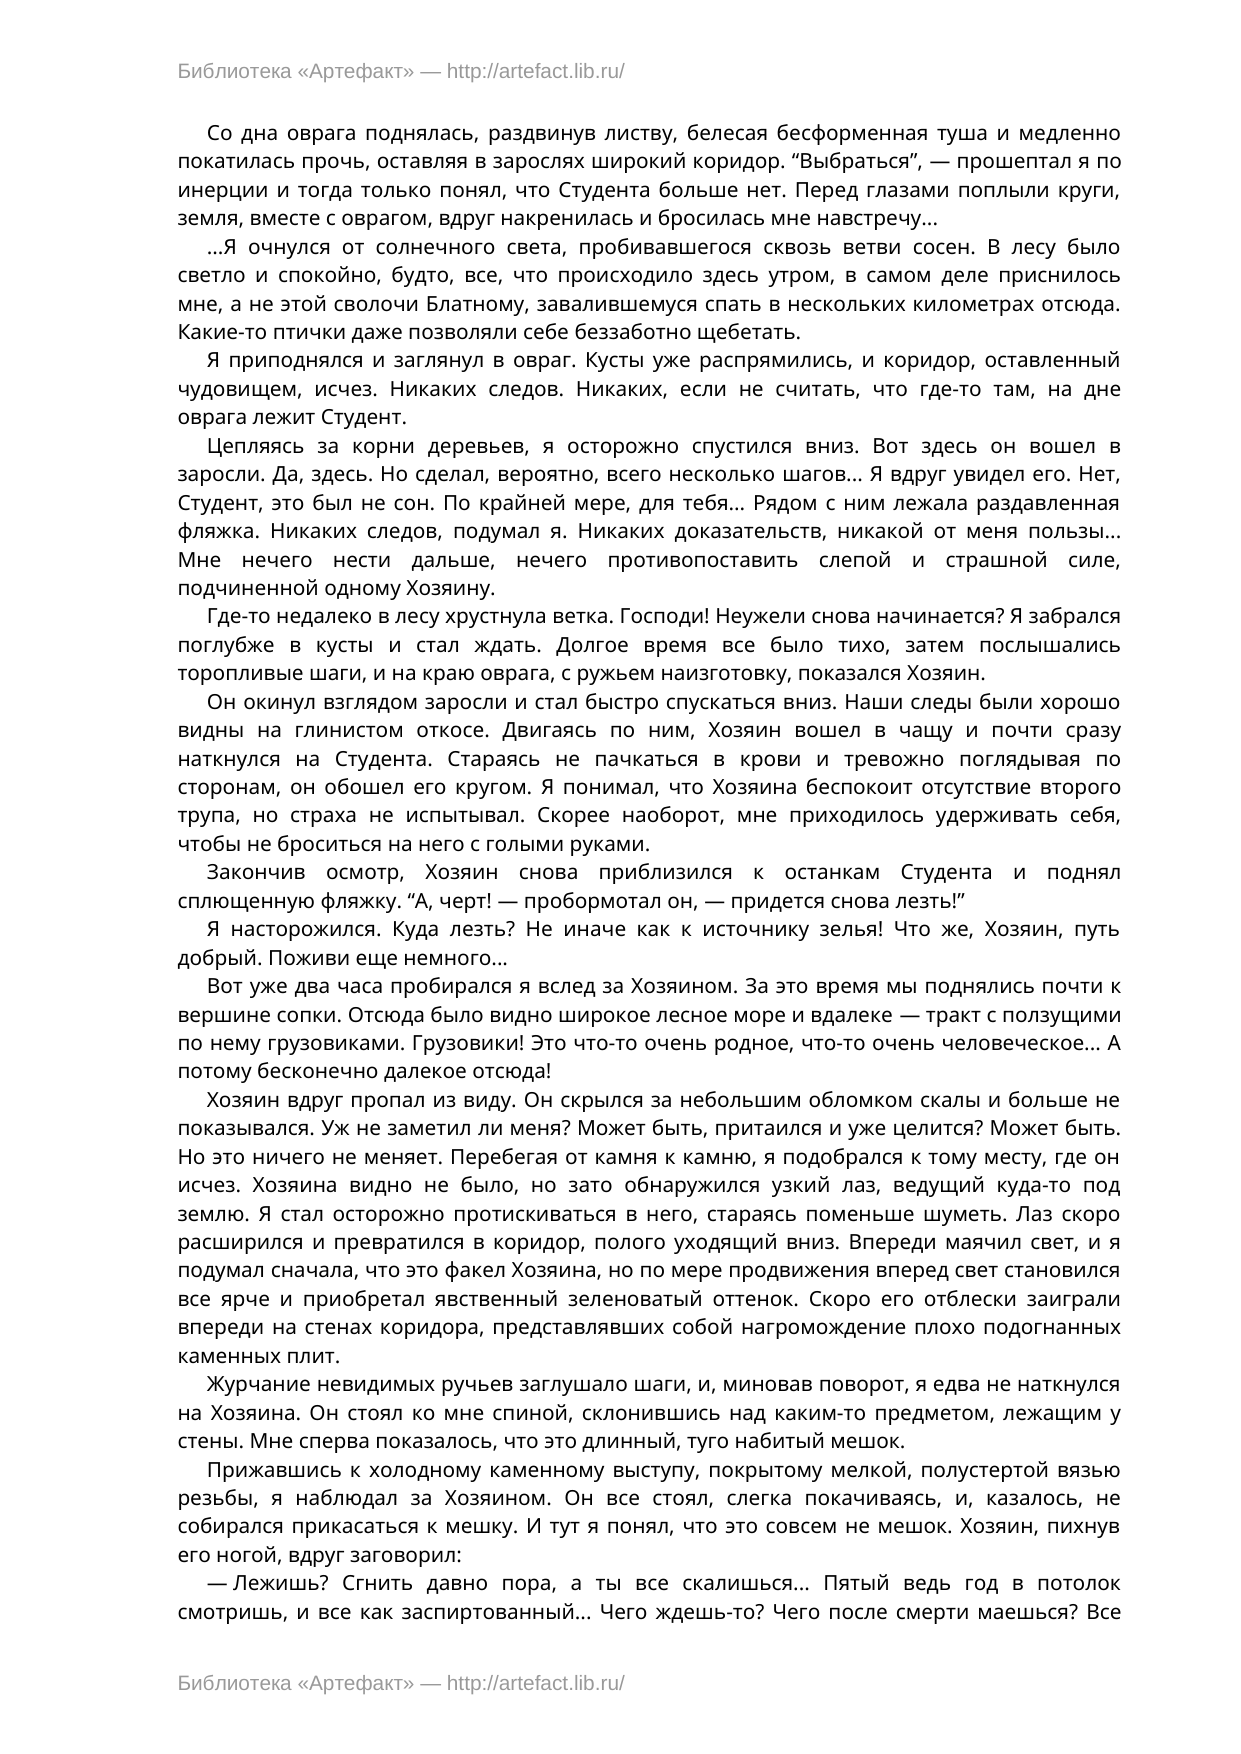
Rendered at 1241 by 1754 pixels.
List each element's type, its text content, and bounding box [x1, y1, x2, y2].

text Хозяин вдруг пропал из виду. Он скрылся за небольшим обломком скалы и больше не показывался. Уж не заметил ли меня? Может быть, притаился и уже целится? Может быть. Но это ничего не меняет. Перебегая от камня к камню, я подобрался к тому месту, где он исчез. Хозяина видно не было, но зато обнаружился узкий лаз, ведущий куда-то под землю. Я стал осторожно протискиваться в него, стараясь поменьше шуметь. Лаз скоро расширился и превратился в коридор, полого уходящий вниз. Впереди маячил свет, и я подумал сначала, что это факел Хозяина, но по мере продвижения вперед свет становился все ярче и приобретал явственный зеленоватый оттенок. Скоро его отблески заиграли впереди на стенах коридора, представлявших собой нагромождение плохо подогнанных каменных плит. [177, 1085, 1122, 1369]
text Он окинул взглядом заросли и стал быстро спускаться вниз. Наши следы были хорошо видны на глинистом откосе. Двигаясь по ним, Хозяин вошел в чащу и почти сразу наткнулся на Студента. Стараясь не пачкаться в крови и тревожно поглядывая по сторонам, он обошел его кругом. Я понимал, что Хозяина беспокоит отсутствие второго трупа, но страха не испытывал. Скорее наоборот, мне приходилось удерживать себя, чтобы не броситься на него с голыми руками. [177, 687, 1122, 857]
text Прижавшись к холодному каменному выступу, покрытому мелкой, полустертой вязью резьбы, я наблюдал за Хозяином. Он все стоял, слегка покачиваясь, и, казалось, не собирался прикасаться к мешку. И тут я понял, что это совсем не мешок. Хозяин, пихнув его ногой, вдруг заговорил: [177, 1455, 1122, 1568]
text Я насторожился. Куда лезть? Не иначе как к источнику зелья! Что же, Хозяин, путь добрый. Поживи еще немного... [177, 914, 1122, 971]
text Журчание невидимых ручьев заглушало шаги, и, миновав поворот, я едва не наткнулся на Хозяина. Он стоял ко мне спиной, склонившись над каким-то предметом, лежащим у стены. Мне сперва показалось, что это длинный, туго набитый мешок. [177, 1369, 1122, 1455]
text Вот уже два часа пробирался я вслед за Хозяином. За это время мы поднялись почти к вершине сопки. Отсюда было видно широкое лесное море и вдалеке — тракт с ползущими по нему грузовиками. Грузовики! Это что-то очень родное, что-то очень человеческое... А потому бесконечно далекое отсюда! [177, 971, 1122, 1085]
text Я приподнялся и заглянул в овраг. Кусты уже распрямились, и коридор, оставленный чудовищем, исчез. Никаких следов. Никаких, если не считать, что где-то там, на дне оврага лежит Студент. [177, 346, 1122, 431]
text Закончив осмотр, Хозяин снова приблизился к останкам Студента и поднял сплющенную фляжку. “А, черт! — пробормотал он, — придется снова лезть!” [177, 857, 1122, 914]
text Где-то недалеко в лесу хрустнула ветка. Господи! Неужели снова начинается? Я забрался поглубже в кусты и стал ждать. Долгое время все было тихо, затем послышались торопливые шаги, и на краю оврага, с ружьем наизготовку, показался Хозяин. [177, 602, 1122, 687]
text ...Я очнулся от солнечного света, пробивавшегося сквозь ветви сосен. В лесу было светло и спокойно, будто, все, что происходило здесь утром, в самом деле приснилось мне, а не этой сволочи Блатному, завалившемуся спать в нескольких километрах отсюда. Какие-то птички даже позволяли себе беззаботно щебетать. [177, 232, 1122, 346]
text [177, 1568, 1122, 1625]
text Цепляясь за корни деревьев, я осторожно спустился вниз. Вот здесь он вошел в заросли. Да, здесь. Но сделал, вероятно, всего несколько шагов... Я вдруг увидел его. Нет, Студент, это был не сон. По крайней мере, для тебя... Рядом с ним лежала раздавленная фляжка. Никаких следов, подумал я. Никаких доказательств, никакой от меня пользы... Мне нечего нести дальше, нечего противопоставить слепой и страшной силе, подчиненной одному Хозяину. [177, 431, 1122, 602]
text Со дна оврага поднялась, раздвинув листву, белесая бесформенная туша и медленно покатилась прочь, оставляя в зарослях широкий коридор. “Выбраться”, — прошептал я по инерции и тогда только понял, что Студента больше нет. Перед глазами поплыли круги, земля, вместе с оврагом, вдруг накренилась и бросилась мне навстречу... [177, 118, 1122, 232]
